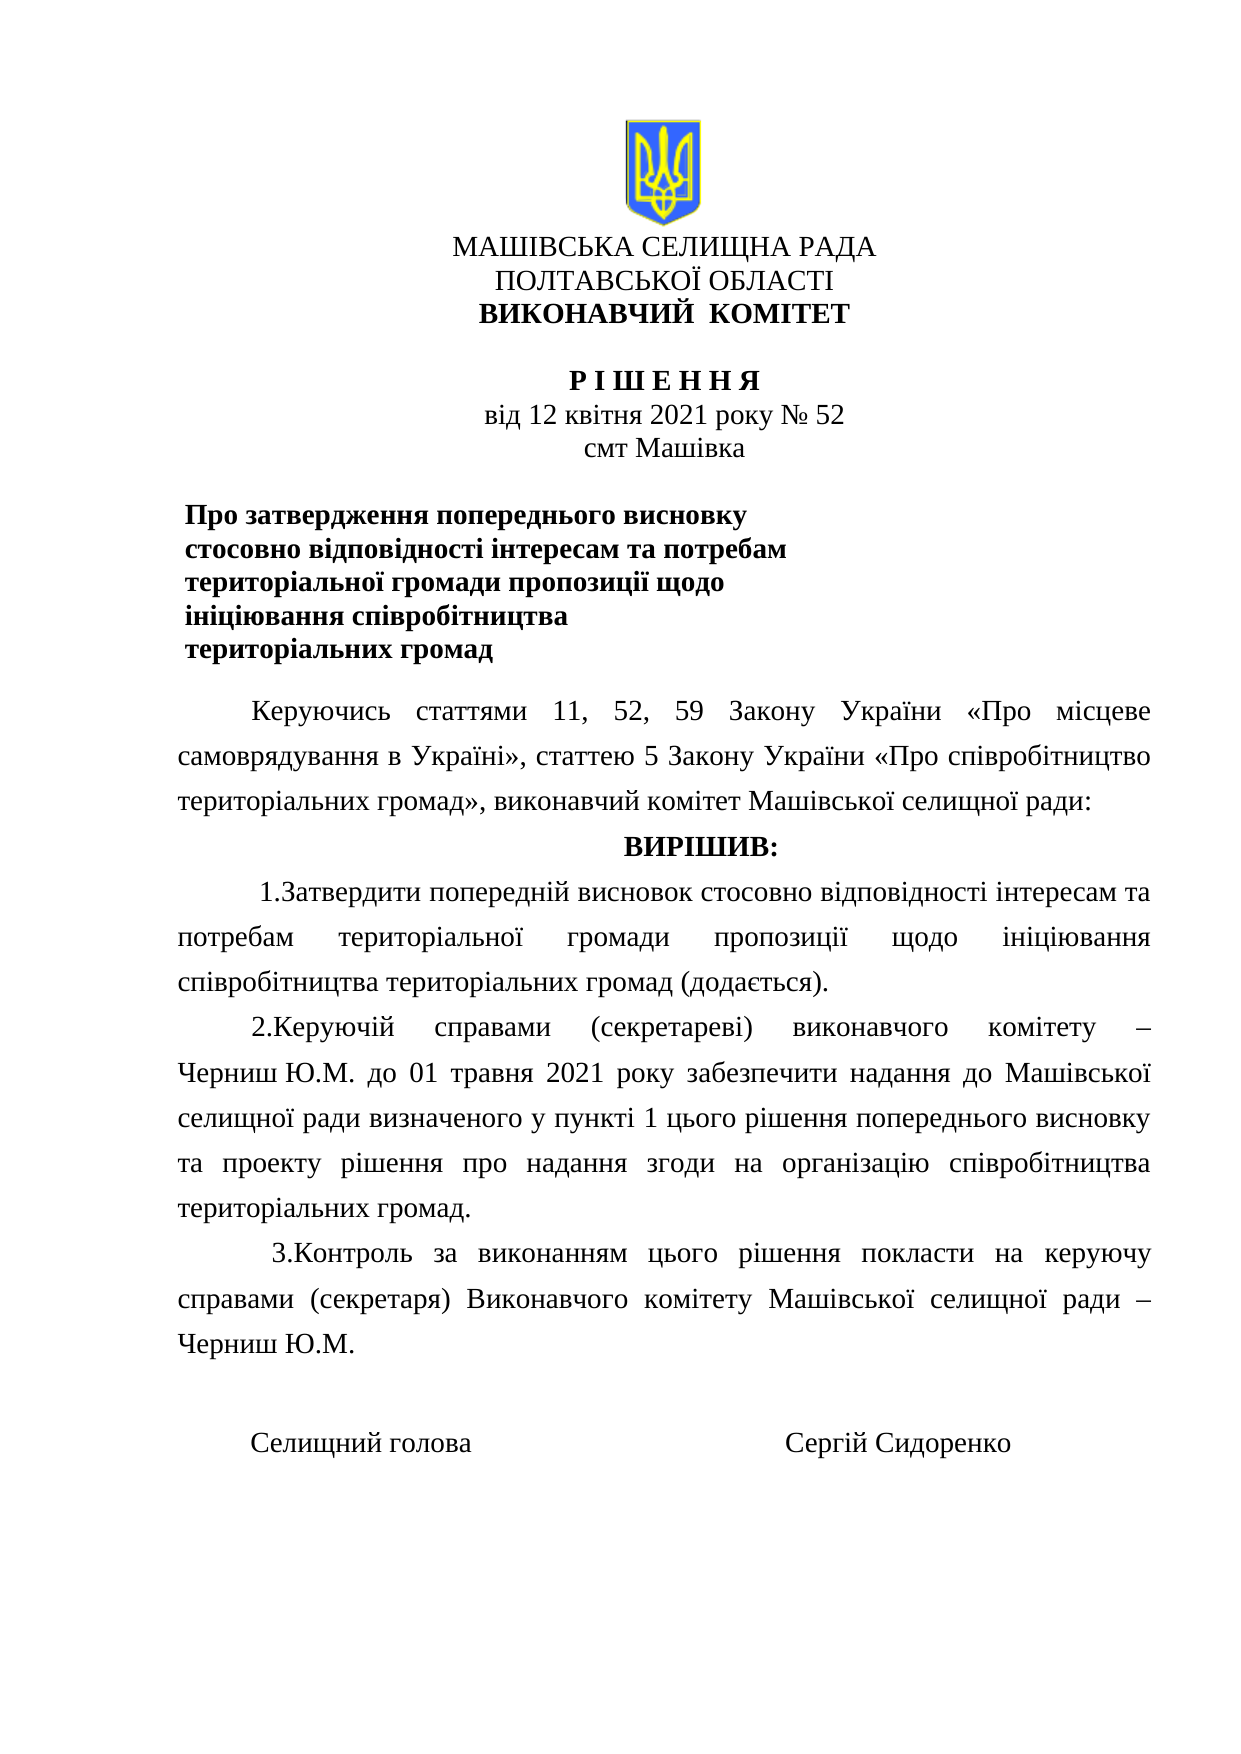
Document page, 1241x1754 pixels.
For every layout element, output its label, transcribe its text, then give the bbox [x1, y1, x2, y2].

text 1.Затвердити попередній висновок стосовно відповідності інтересам та потребам територіальної громади пропозиції щодо ініціювання співробітництва територіальних громад (додається). [177, 874, 1152, 998]
text територіальної громади пропозиції щодо [177, 564, 1152, 598]
text смт Машівка [177, 430, 1152, 464]
text Про затвердження попереднього висновку [177, 497, 1152, 531]
text Керуючись статтями 11, 52, 59 Закону України «Про місцеве самоврядування в Україні», статтею 5 Закону України «Про співробітництво територіальних громад», виконавчий комітет Машівської селищної ради: [177, 693, 1152, 817]
text 2.Керуючій справами (секретареві) виконавчого комітету – Черниш Ю.М. до 01 травня 2021 року забезпечити надання до Машівської селищної ради визначеного у пункті 1 цього рішення попереднього висновку та проекту рішення про надання згоди на організацію співробітництва територіальних громад. [177, 1009, 1152, 1224]
text ВИРІШИВ: [177, 829, 1152, 862]
text ініціювання співробітництва [177, 598, 1152, 632]
text Селищний голова Сергій Сидоренко [177, 1426, 1152, 1459]
text від 12 квітня 2021 року № 52 [177, 397, 1152, 430]
text стосовно відповідності інтересам та потребам [177, 531, 1152, 564]
text ВИКОНАВЧИЙ КОМІТЕТ [177, 296, 1152, 330]
text 3.Контроль за виконанням цього рішення покласти на керуючу справами (секретаря) Виконавчого комітету Машівської селищної ради – Черниш Ю.М. [177, 1236, 1152, 1359]
text Р І Ш Е Н Н Я [177, 363, 1152, 397]
text МАШІВСЬКА СЕЛИЩНА РАДА [177, 229, 1152, 263]
text ПОЛТАВСЬКОЇ ОБЛАСТІ [177, 263, 1152, 296]
text територіальних громад [177, 632, 1152, 665]
